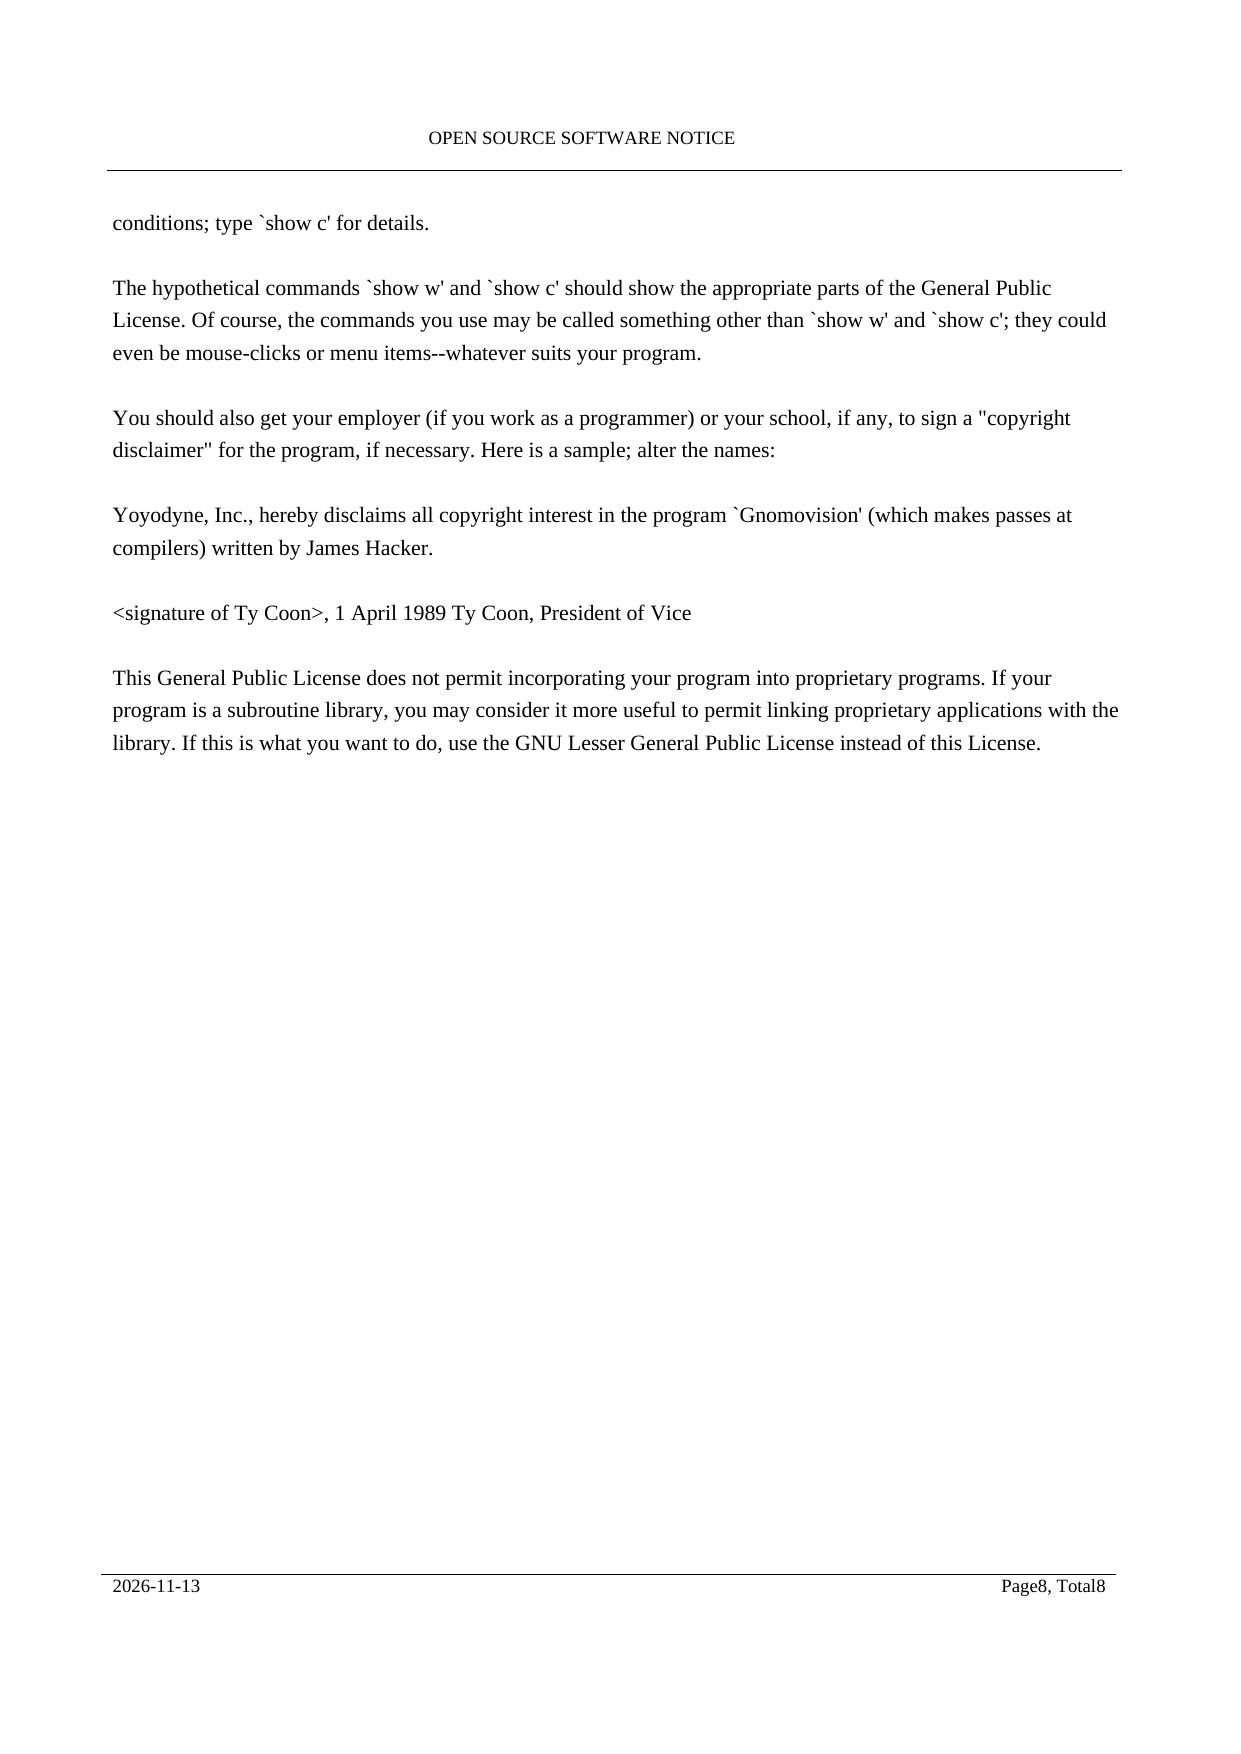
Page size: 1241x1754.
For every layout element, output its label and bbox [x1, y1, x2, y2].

text [112, 206, 1128, 759]
